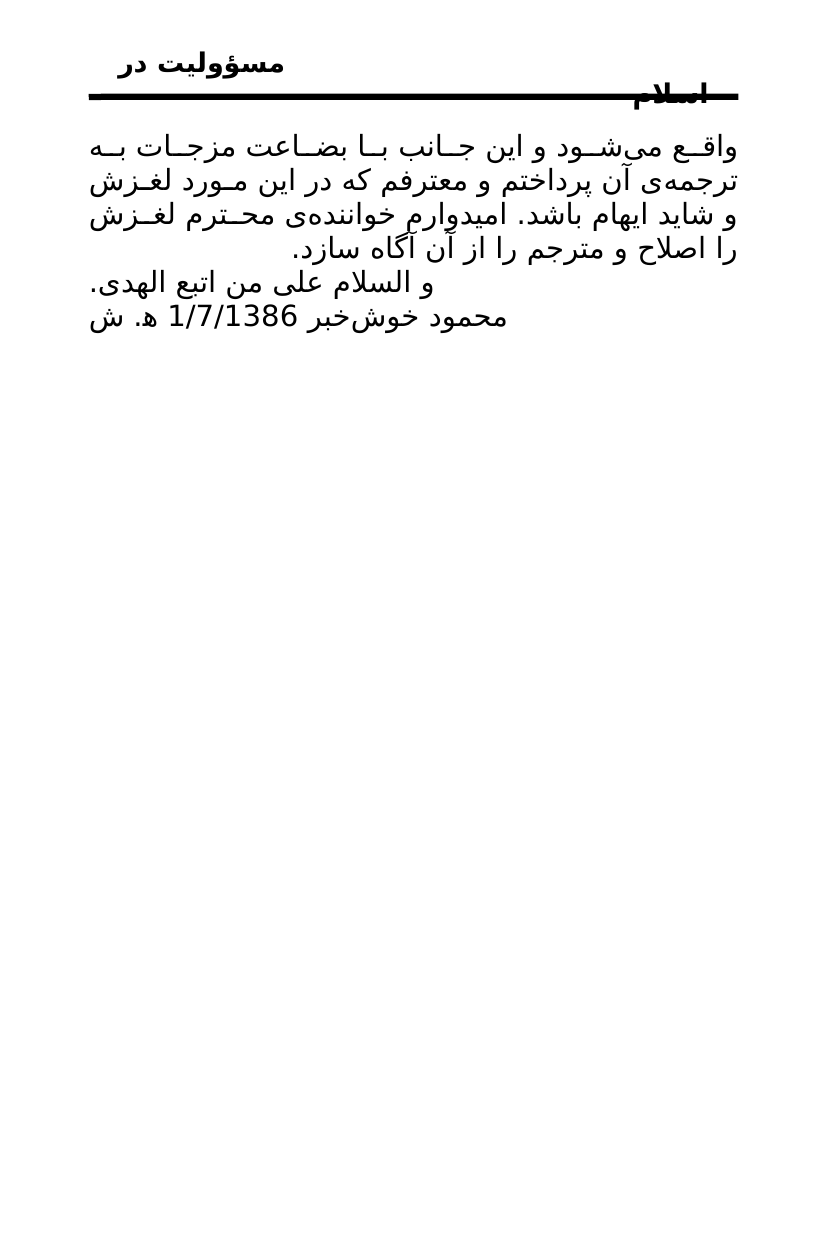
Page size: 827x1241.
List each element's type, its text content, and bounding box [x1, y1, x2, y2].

text و السلام علی من اتبع الهدی. [89, 265, 738, 299]
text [89, 129, 738, 265]
text محمود خوش‌خبر 1/7/1386 ﻫ. ش [89, 299, 738, 333]
